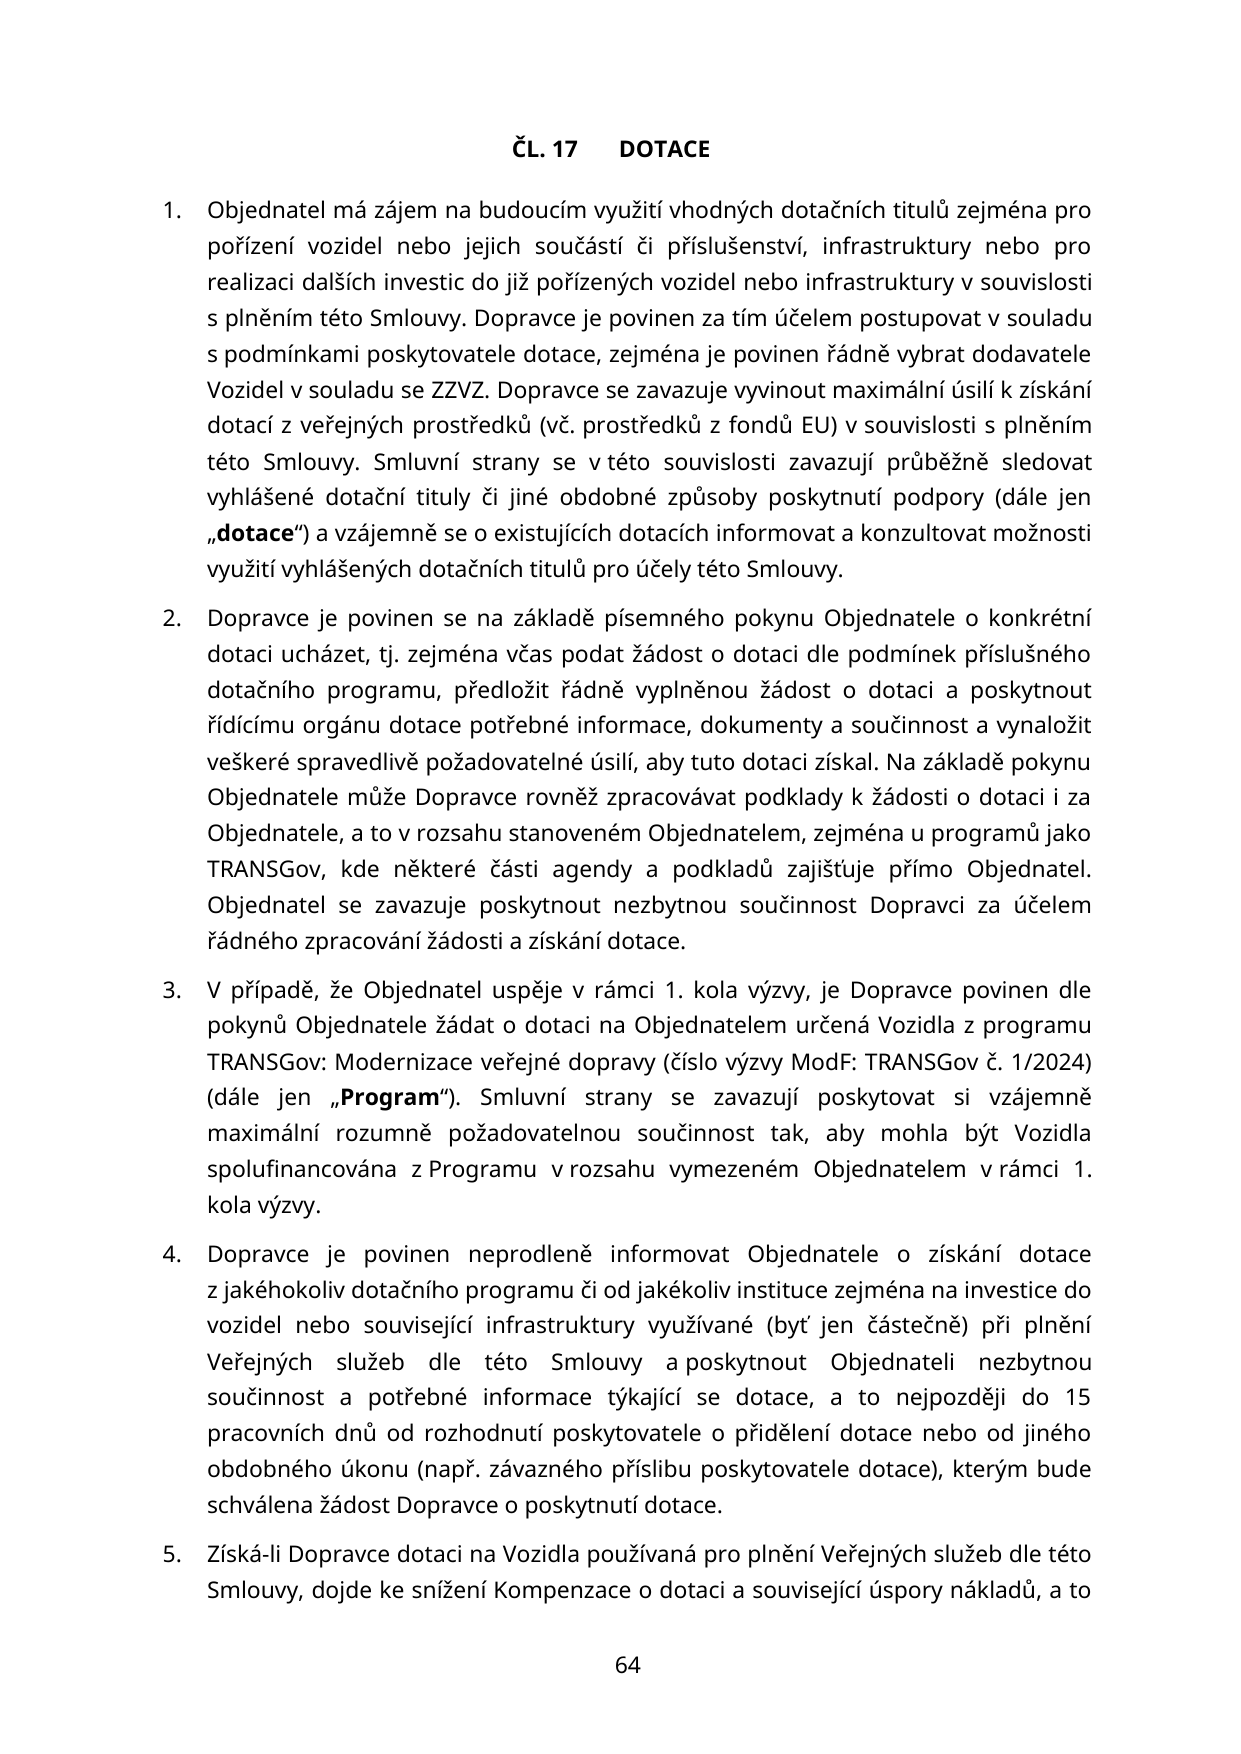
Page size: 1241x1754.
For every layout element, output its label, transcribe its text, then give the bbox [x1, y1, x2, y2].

list V případě, že Objednatel uspěje v rámci 1. kola výzvy, je Dopravce povinen dle pokynů Objednatele žádat o dotaci na Objednatelem určená Vozidla z programu TRANSGov: Modernizace veřejné dopravy (číslo výzvy ModF: TRANSGov č. 1/2024) (dále jen „Program“). Smluvní strany se zavazují poskytovat si vzájemně maximální rozumně požadovatelnou součinnost tak, aby mohla být Vozidla spolufinancována z Programu v rozsahu vymezeném Objednatelem v rámci 1. kola výzvy. [162, 973, 1093, 1220]
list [162, 1538, 1093, 1605]
subtitle DOTACE [162, 133, 1093, 164]
list Dopravce je povinen se na základě písemného pokynu Objednatele o konkrétní dotaci ucházet, tj. zejména včas podat žádost o dotaci dle podmínek příslušného dotačního programu, předložit řádně vyplněnou žádost o dotaci a poskytnout řídícímu orgánu dotace potřebné informace, dokumenty a součinnost a vynaložit veškeré spravedlivě požadovatelné úsilí, aby tuto dotaci získal. Na základě pokynu Objednatele může Dopravce rovněž zpracovávat podklady k žádosti o dotaci i za Objednatele, a to v rozsahu stanoveném Objednatelem, zejména u programů jako TRANSGov, kde některé části agendy a podkladů zajišťuje přímo Objednatel. Objednatel se zavazuje poskytnout nezbytnou součinnost Dopravci za účelem řádného zpracování žádosti a získání dotace. [162, 602, 1093, 956]
list Objednatel má zájem na budoucím využití vhodných dotačních titulů zejména pro pořízení vozidel nebo jejich součástí či příslušenství, infrastruktury nebo pro realizaci dalších investic do již pořízených vozidel nebo infrastruktury v souvislosti s plněním této Smlouvy. Dopravce je povinen za tím účelem postupovat v souladu s podmínkami poskytovatele dotace, zejména je povinen řádně vybrat dodavatele Vozidel v souladu se ZZVZ. Dopravce se zavazuje vyvinout maximální úsilí k získání dotací z veřejných prostředků (vč. prostředků z fondů EU) v souvislosti s plněním této Smlouvy. Smluvní strany se v této souvislosti zavazují průběžně sledovat vyhlášené dotační tituly či jiné obdobné způsoby poskytnutí podpory (dále jen „dotace“) a vzájemně se o existujících dotacích informovat a konzultovat možnosti využití vyhlášených dotačních titulů pro účely této Smlouvy. [162, 194, 1093, 584]
list Dopravce je povinen neprodleně informovat Objednatele o získání dotace z jakéhokoliv dotačního programu či od jakékoliv instituce zejména na investice do vozidel nebo související infrastruktury využívané (byť jen částečně) při plnění Veřejných služeb dle této Smlouvy a poskytnout Objednateli nezbytnou součinnost a potřebné informace týkající se dotace, a to nejpozději do 15 pracovních dnů od rozhodnutí poskytovatele o přidělení dotace nebo od jiného obdobného úkonu (např. závazného příslibu poskytovatele dotace), kterým bude schválena žádost Dopravce o poskytnutí dotace. [162, 1238, 1093, 1520]
